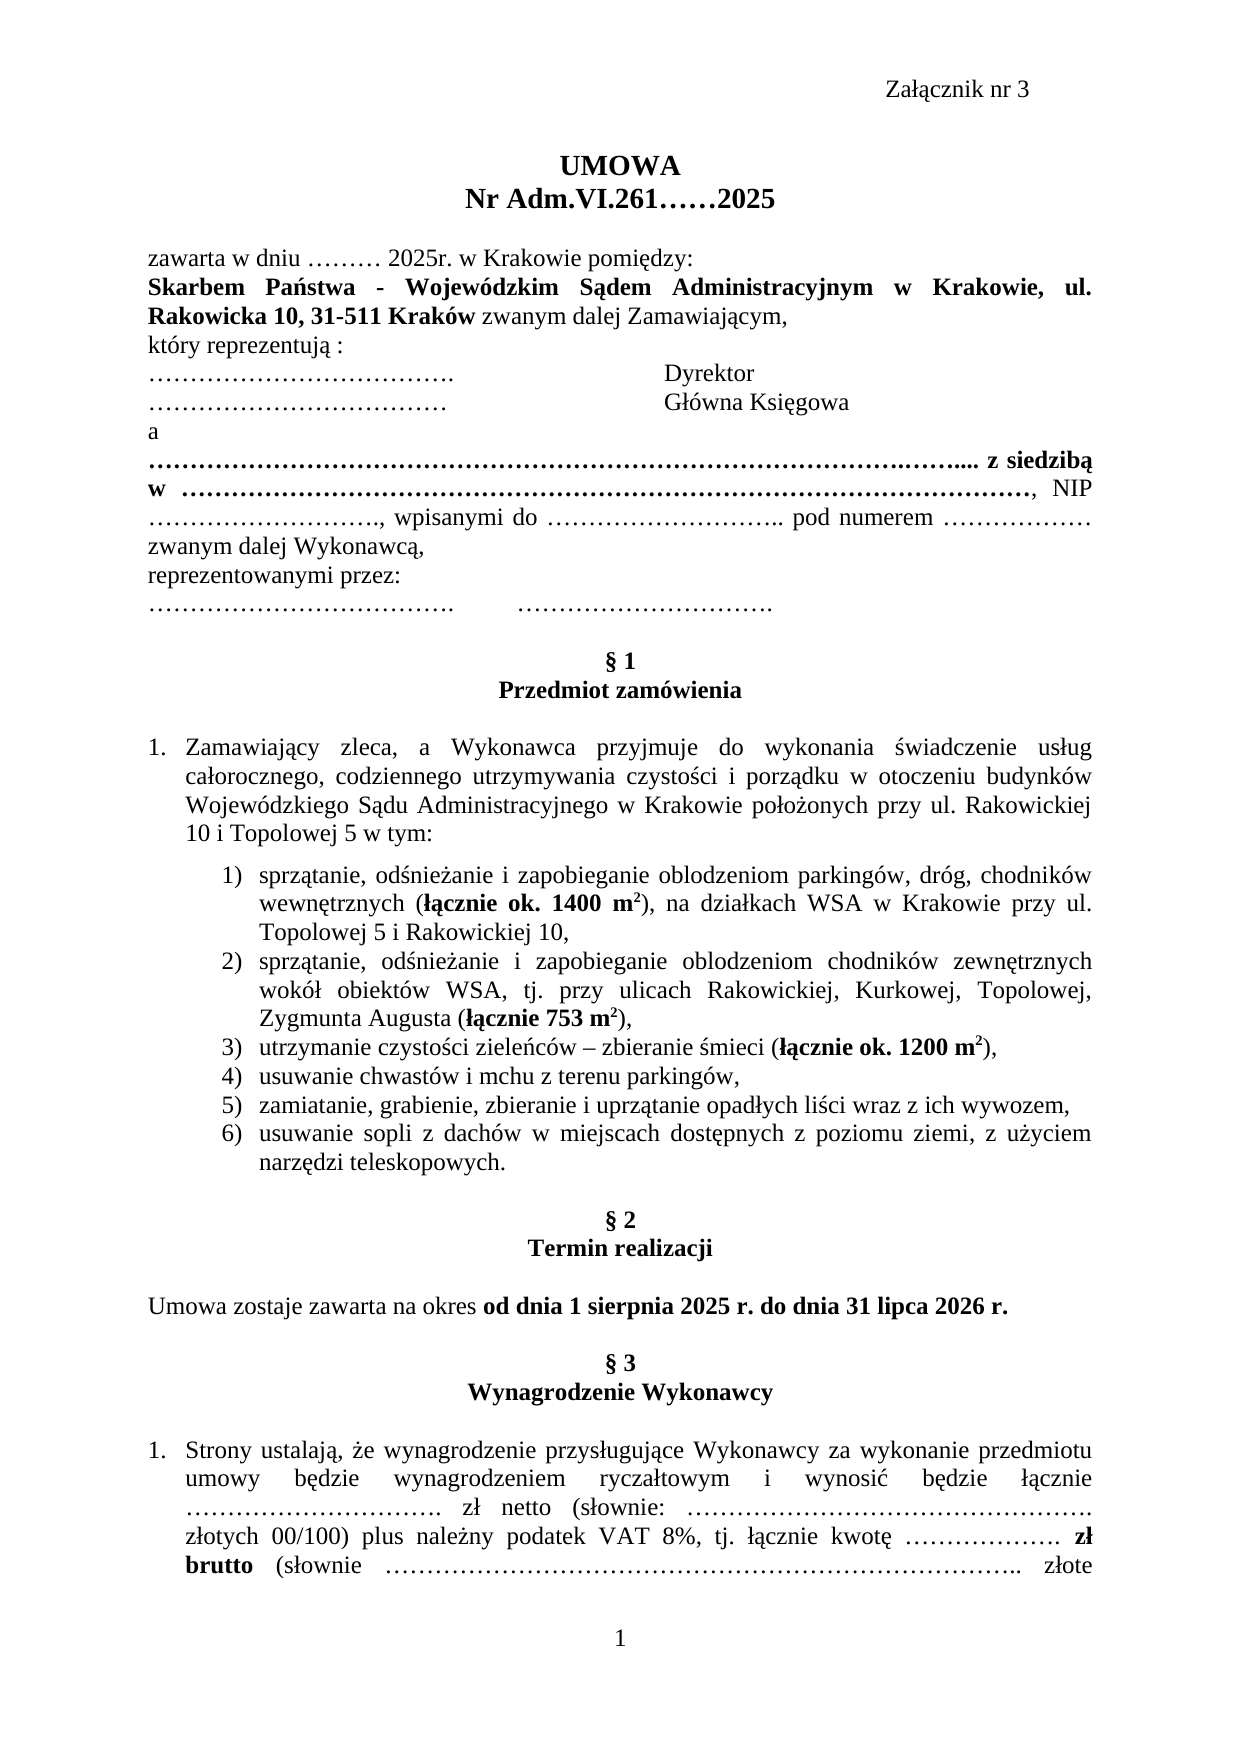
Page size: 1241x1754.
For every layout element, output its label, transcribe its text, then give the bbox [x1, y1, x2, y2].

list Termin realizacji [148, 1233, 1093, 1262]
text Wynagrodzenie Wykonawcy [148, 1377, 1093, 1406]
list zamiatanie, grabienie, zbieranie i uprzątanie opadłych liści wraz z ich wywozem, [221, 1090, 1093, 1118]
text Skarbem Państwa - Wojewódzkim Sądem Administracyjnym w Krakowie, ul. Rakowicka 10, 31-511 Kraków zwanym dalej Zamawiającym, [148, 272, 1093, 330]
text ……………………………… Główna Księgowa [148, 387, 1093, 416]
list sprzątanie, odśnieżanie i zapobieganie oblodzeniom chodników zewnętrznych wokół obiektów WSA, tj. przy ulicach Rakowickiej, Kurkowej, Topolowej, Zygmunta Augusta (łącznie 753 m2), [221, 946, 1093, 1032]
list utrzymanie czystości zieleńców – zbieranie śmieci (łącznie ok. 1200 m2), [221, 1032, 1093, 1061]
text § 1 [148, 646, 1093, 675]
text § 2 [148, 1205, 1093, 1233]
text który reprezentują : [148, 330, 1093, 358]
list usuwanie chwastów i mchu z terenu parkingów, [221, 1061, 1093, 1090]
list sprzątanie, odśnieżanie i zapobieganie oblodzeniom parkingów, dróg, chodników wewnętrznych (łącznie ok. 1400 m2), na działkach WSA w Krakowie przy ul. Topolowej 5 i Rakowickiej 10, [221, 860, 1093, 946]
text a [148, 416, 1093, 445]
list usuwanie sopli z dachów w miejscach dostępnych z poziomu ziemi, z użyciem narzędzi teleskopowych. [221, 1118, 1093, 1176]
list Umowa zostaje zawarta na okres od dnia 1 sierpnia 2025 r. do dnia 31 lipca 2026 r. [148, 1291, 1093, 1320]
text Przedmiot zamówienia [148, 675, 1093, 703]
text § 3 [148, 1348, 1093, 1377]
text zawarta w dniu ……… 2025r. w Krakowie pomiędzy: [148, 243, 1093, 272]
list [148, 1435, 1093, 1578]
text ……………………………………………………………………………….…….... z siedzibą w …………………………………………………………………………………………, NIP ………………………., wpisanymi do ……………………….. pod numerem ……………… zwanym dalej Wykonawcą, [148, 445, 1093, 560]
text UMOWA [148, 148, 1093, 181]
text Nr Adm.VI.261……2025 [148, 181, 1093, 215]
list Zamawiający zleca, a Wykonawca przyjmuje do wykonania świadczenie usług całorocznego, codziennego utrzymywania czystości i porządku w otoczeniu budynków Wojewódzkiego Sądu Administracyjnego w Krakowie położonych przy ul. Rakowickiej 10 i Topolowej 5 w tym: [148, 732, 1093, 847]
text ………………………………. Dyrektor [148, 358, 1093, 387]
text ………………………………. …………………………. [148, 588, 1093, 617]
text reprezentowanymi przez: [148, 560, 1093, 588]
